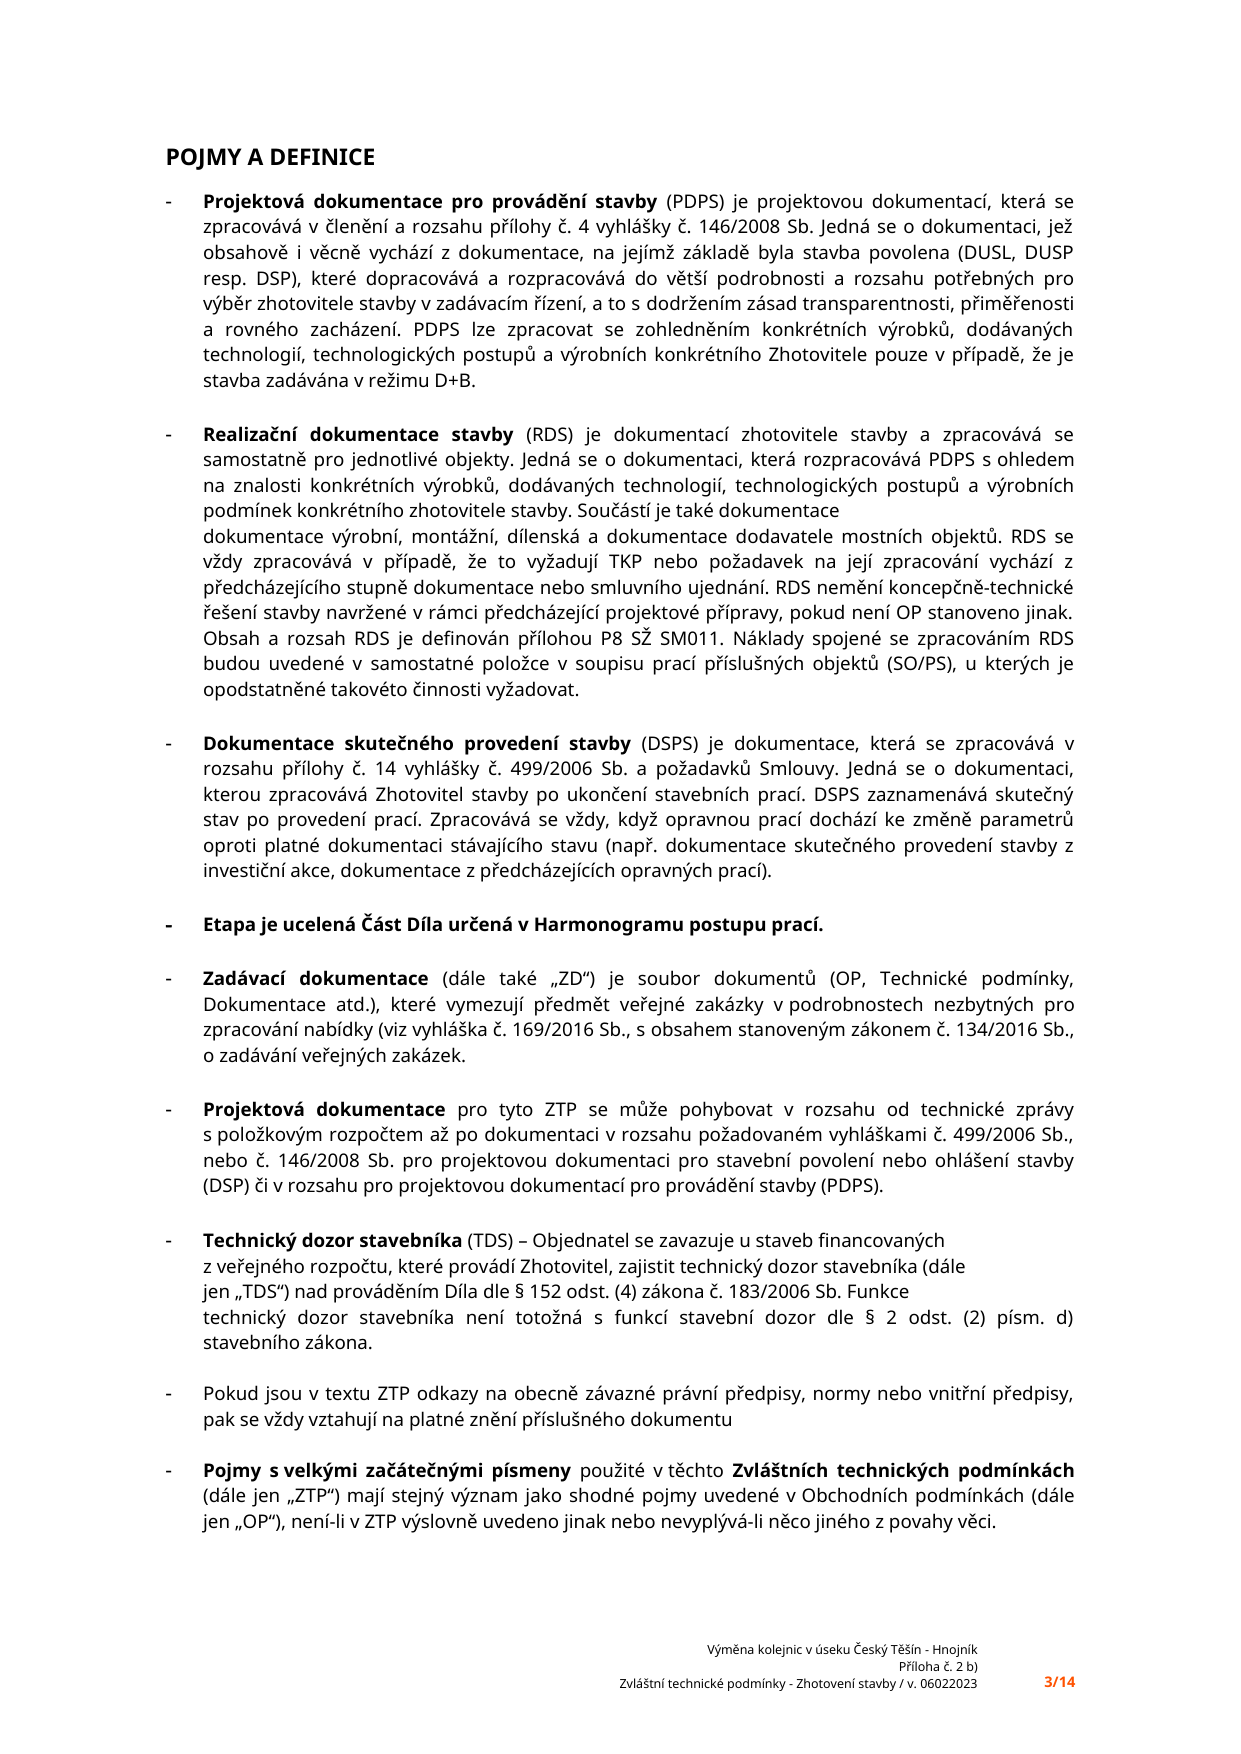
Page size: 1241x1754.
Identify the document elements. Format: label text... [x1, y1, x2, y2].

list Etapa je ucelená Část Díla určená v Harmonogramu postupu prací. [165, 912, 1075, 937]
list Technický dozor stavebníka (TDS) – Objednatel se zavazuje u staveb financovaných [165, 1227, 1075, 1253]
list Realizační dokumentace stavby (RDS) je dokumentací zhotovitele stavby a zpracovává se samostatně pro jednotlivé objekty. Jedná se o dokumentaci, která rozpracovává PDPS s ohledem na znalosti konkrétních výrobků, dodávaných technologií, technologických postupů a výrobních podmínek konkrétního zhotovitele stavby. Součástí je také dokumentace [165, 421, 1075, 523]
text technický dozor stavebníka není totožná s funkcí stavební dozor dle § 2 odst. (2) písm. d) stavebního zákona. [203, 1304, 1075, 1355]
text jen „TDS“) nad prováděním Díla dle § 152 odst. (4) zákona č. 183/2006 Sb. Funkce [203, 1278, 1075, 1304]
text Pojmy a definice [165, 141, 1075, 173]
list Projektová dokumentace pro provádění stavby (PDPS) je projektovou dokumentací, která se zpracovává v členění a rozsahu přílohy č. 4 vyhlášky č. 146/2008 Sb. Jedná se o dokumentaci, jež obsahově i věcně vychází z dokumentace, na jejímž základě byla stavba povolena (DUSL, DUSP resp. DSP), které dopracovává a rozpracovává do větší podrobnosti a rozsahu potřebných pro výběr zhotovitele stavby v zadávacím řízení, a to s dodržením zásad transparentnosti, přiměřenosti a rovného zacházení. PDPS lze zpracovat se zohledněním konkrétních výrobků, dodávaných technologií, technologických postupů a výrobních konkrétního Zhotovitele pouze v případě, že je stavba zadávána v režimu D+B. [165, 188, 1075, 392]
list Zadávací dokumentace (dále také „ZD“) je soubor dokumentů (OP, Technické podmínky, Dokumentace atd.), které vymezují předmět veřejné zakázky v podrobnostech nezbytných pro zpracování nabídky (viz vyhláška č. 169/2016 Sb., s obsahem stanoveným zákonem č. 134/2016 Sb., o zadávání veřejných zakázek. [165, 966, 1075, 1068]
list Projektová dokumentace pro tyto ZTP se může pohybovat v rozsahu od technické zprávy s položkovým rozpočtem až po dokumentaci v rozsahu požadovaném vyhláškami č. 499/2006 Sb., nebo č. 146/2008 Sb. pro projektovou dokumentaci pro stavební povolení nebo ohlášení stavby (DSP) či v rozsahu pro projektovou dokumentací pro provádění stavby (PDPS). [165, 1096, 1075, 1198]
text dokumentace výrobní, montážní, dílenská a dokumentace dodavatele mostních objektů. RDS se vždy zpracovává v případě, že to vyžadují TKP nebo požadavek na její zpracování vychází z předcházejícího stupně dokumentace nebo smluvního ujednání. RDS nemění koncepčně-technické řešení stavby navržené v rámci předcházející projektové přípravy, pokud není OP stanoveno jinak. Obsah a rozsah RDS je definován přílohou P8 SŽ SM011. Náklady spojené se zpracováním RDS budou uvedené v samostatné položce v soupisu prací příslušných objektů (SO/PS), u kterých je opodstatněné takovéto činnosti vyžadovat. [203, 523, 1075, 702]
list Pojmy s velkými začátečnými písmeny použité v těchto Zvláštních technických podmínkách (dále jen „ZTP“) mají stejný význam jako shodné pojmy uvedené v Obchodních podmínkách (dále jen „OP“), není-li v ZTP výslovně uvedeno jinak nebo nevyplývá-li něco jiného z povahy věci. [165, 1457, 1075, 1534]
list Dokumentace skutečného provedení stavby (DSPS) je dokumentace, která se zpracovává v rozsahu přílohy č. 14 vyhlášky č. 499/2006 Sb. a požadavků Smlouvy. Jedná se o dokumentaci, kterou zpracovává Zhotovitel stavby po ukončení stavebních prací. DSPS zaznamenává skutečný stav po provedení prací. Zpracovává se vždy, když opravnou prací dochází ke změně parametrů oproti platné dokumentaci stávajícího stavu (např. dokumentace skutečného provedení stavby z investiční akce, dokumentace z předcházejících opravných prací). [165, 730, 1075, 883]
list Pokud jsou v textu ZTP odkazy na obecně závazné právní předpisy, normy nebo vnitřní předpisy, pak se vždy vztahují na platné znění příslušného dokumentu [165, 1381, 1075, 1432]
text z veřejného rozpočtu, které provádí Zhotovitel, zajistit technický dozor stavebníka (dále [203, 1253, 1075, 1278]
